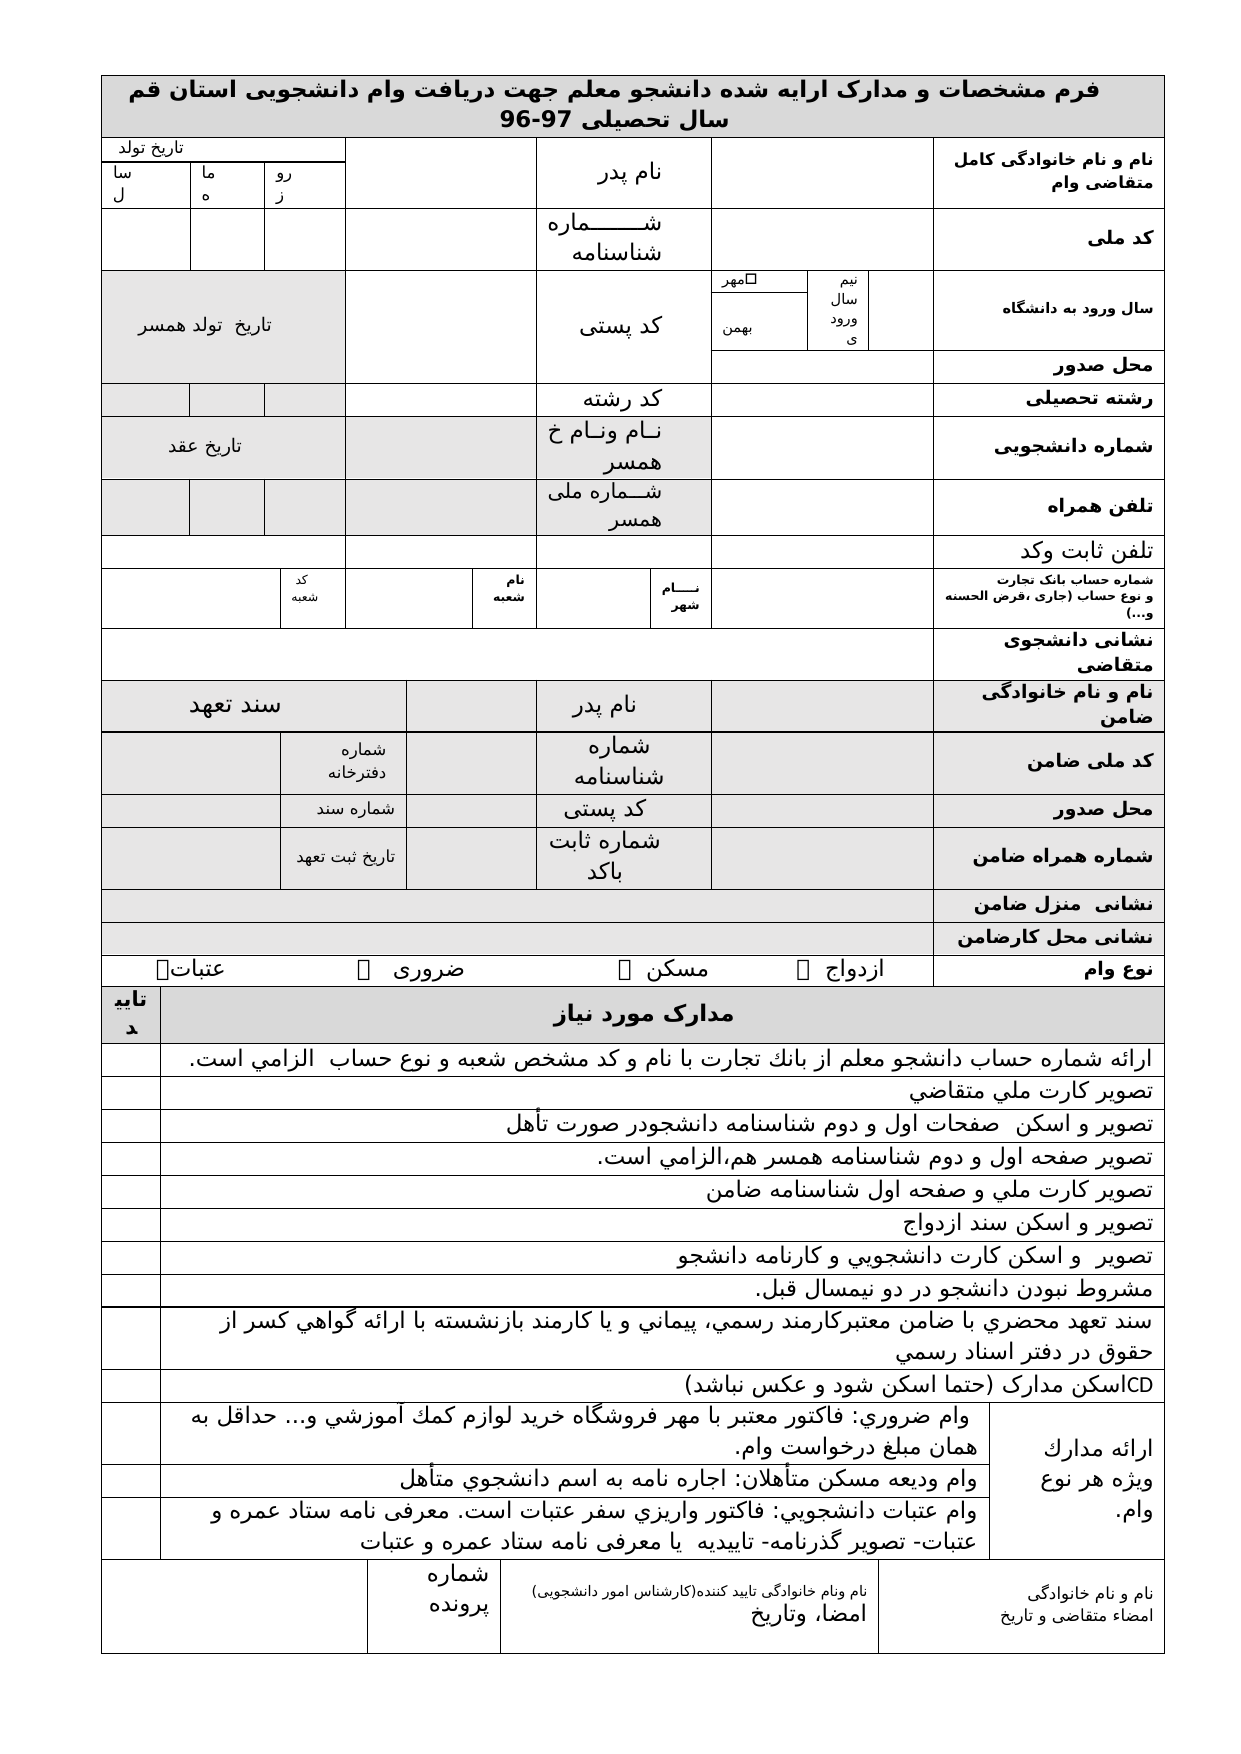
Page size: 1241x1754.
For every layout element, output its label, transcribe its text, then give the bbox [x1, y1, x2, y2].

table_cell مدارک مورد نیاز [161, 987, 1164, 1043]
table_cell [712, 828, 933, 889]
table_cell شماره دفترخانه [281, 733, 406, 794]
table_cell کد پستی [537, 271, 711, 383]
table_cell روز [265, 163, 345, 208]
table_cell شماره دانشجویی [934, 417, 1164, 478]
table_cell [102, 923, 933, 954]
table_cell [265, 480, 345, 535]
table_cell نام و نام خانوادگی ضامن [934, 681, 1164, 731]
table_cell [407, 733, 536, 794]
table_cell ماه [191, 163, 264, 208]
table_cell [407, 795, 536, 827]
table_cell شماره شناسنامه [537, 733, 711, 794]
table_cell سال [102, 163, 190, 208]
table_cell نام شعبه [473, 569, 536, 628]
table_cell کد ملی ضامن [934, 733, 1164, 794]
table_cell [102, 384, 189, 416]
table_cell [102, 1209, 160, 1241]
table_cell [102, 890, 933, 922]
table_cell شماره ملی همسر [537, 480, 711, 535]
table_cell [346, 271, 536, 383]
table_cell [102, 1110, 160, 1142]
table_cell [346, 417, 536, 478]
table_cell [346, 536, 536, 568]
table_cell شماره حساب بانک تجارت و نوع حساب (جاری ،قرض الحسنه و...) [934, 569, 1164, 628]
table_cell مشروط نبودن دانشجو در دو نيمسال قبل. [161, 1275, 1164, 1306]
table_cell [712, 681, 933, 731]
table_cell وام ضروري: فاكتور معتبر با مهر فروشگاه خريد لوازم كمك آموزشي و... حداقل به همان مبلغ درخواست وام. [161, 1403, 989, 1464]
table_cell [712, 569, 933, 628]
table_cell [102, 795, 280, 827]
table_cell [102, 1242, 160, 1273]
table_cell [102, 1077, 160, 1109]
table_cell [102, 1498, 160, 1559]
table_cell ازدواج مسکن ضروری عتبات [102, 956, 933, 986]
table_cell شماره پرونده [368, 1560, 500, 1653]
table_cell کد پستی [537, 795, 711, 827]
table_cell تاریخ ثبت تعهد [281, 828, 406, 889]
table_cell [102, 1403, 160, 1464]
table_cell شماره شناسنامه [537, 209, 711, 270]
table_cell CDاسکن مدارک (حتما اسکن شود و عکس نباشد) [161, 1370, 1164, 1402]
table_cell [346, 209, 536, 270]
table_cell [102, 1275, 160, 1306]
table_cell [712, 733, 933, 794]
table_cell نام پدر [537, 681, 711, 731]
table_cell نام ونام خ همسر [537, 417, 711, 478]
table_cell تصوير و اسکن كارت دانشجويي و كارنامه دانشجو [161, 1242, 1164, 1273]
table_cell تصوير و اسکن سند ازدواج [161, 1209, 1164, 1241]
table_cell [712, 417, 933, 478]
table_cell [712, 351, 933, 383]
table_cell [407, 681, 536, 731]
table_cell تاریخ عقد [102, 417, 345, 478]
table_cell سال ورود به دانشگاه [934, 271, 1164, 350]
table_cell [191, 209, 264, 270]
table_cell [869, 271, 933, 350]
table_cell شماره همراه ضامن [934, 828, 1164, 889]
table_cell [407, 828, 536, 889]
table_cell [190, 480, 264, 535]
table_cell [346, 569, 472, 628]
table_cell [712, 795, 933, 827]
table_cell محل صدور [934, 795, 1164, 827]
table_cell نام ونام خانوادگی تایید کننده(کارشناس امور دانشجویی) امضا، وتاریخ [501, 1560, 878, 1653]
table_cell [102, 1370, 160, 1402]
table_cell [712, 480, 933, 535]
table_cell [102, 209, 190, 270]
table_cell [102, 1560, 367, 1653]
table_cell [537, 536, 711, 568]
table_cell تایید [102, 987, 160, 1043]
table_cell کد شعبه [281, 569, 345, 628]
table_cell کد ملی [934, 209, 1164, 270]
table_cell تاریخ تولد همسر [102, 271, 345, 383]
table_cell تصوير كارت ملي و صفحه اول شناسنامه ضامن [161, 1176, 1164, 1208]
table_cell تصوير و اسکن صفحات اول و دوم شناسنامه دانشجودر صورت تأهل [161, 1110, 1164, 1142]
table_cell [102, 536, 345, 568]
table_cell سند تعهد [102, 681, 406, 731]
table_cell [102, 828, 280, 889]
table_cell رشته تحصیلی [934, 384, 1164, 416]
table_cell [190, 384, 264, 416]
table_cell نام و نام خانوادگی امضاء متقاضی و تاریخ [879, 1560, 1164, 1653]
table_cell نشانی دانشجوی متقاضی [934, 629, 1164, 679]
table_cell [102, 1176, 160, 1208]
table_cell [712, 209, 933, 270]
table_cell سند تعهد محضري با ضامن معتبركارمند رسمي، پيماني و يا كارمند بازنشسته با ارائه گواهي كسر از حقوق در دفتر اسناد رسمي [161, 1308, 1164, 1369]
table_cell [102, 1044, 160, 1076]
table_cell [102, 1143, 160, 1175]
table_cell تاریخ تولد [102, 138, 345, 161]
table_cell نام شهر [651, 569, 711, 628]
table_cell [102, 629, 933, 679]
table_cell نشانی منزل ضامن [934, 890, 1164, 922]
table_cell نوع وام [934, 956, 1164, 986]
table_cell شماره سند [281, 795, 406, 827]
table_cell [346, 480, 536, 535]
table_cell بهمن [712, 293, 807, 350]
table_cell [537, 569, 650, 628]
table_cell [102, 1308, 160, 1369]
table_cell محل صدور [934, 351, 1164, 383]
table_cell نام پدر [537, 138, 711, 208]
table_cell [102, 733, 280, 794]
table_cell [712, 384, 933, 416]
table_cell [265, 209, 345, 270]
table_cell [102, 480, 189, 535]
table_cell نام و نام خانوادگی کامل متقاضی وام [934, 138, 1164, 208]
table_cell شماره ثابت باکد [537, 828, 711, 889]
table_cell کد رشته [537, 384, 711, 416]
table_cell تلفن ثابت وکد [934, 536, 1164, 568]
table_cell تلفن همراه [934, 480, 1164, 535]
table_cell [102, 1465, 160, 1497]
table_cell وام وديعه مسكن متأهلان: اجاره نامه به اسم دانشجوي متأهل [161, 1465, 989, 1497]
table_cell نشانی محل کارضامن [934, 923, 1164, 954]
table_cell ارائه مدارك ويژه هر نوع وام. [990, 1403, 1164, 1559]
table_cell تصوير صفحه اول و دوم شناسنامه همسر هم،الزامي است. [161, 1143, 1164, 1175]
table_cell [346, 138, 536, 208]
table_cell مهر [712, 271, 807, 292]
table_cell [346, 384, 536, 416]
table_cell ارائه شماره حساب دانشجو معلم از بانك تجارت با نام و کد مشخص شعبه و نوع حساب الزامي است. [161, 1044, 1164, 1076]
table_cell وام عتبات دانشجويي: فاكتور واريزي سفر عتبات است. معرفی نامه ستاد عمره و عتبات- تصوير گذرنامه- تاییدیه یا معرفی نامه ستاد عمره و عتبات [161, 1498, 989, 1559]
table_cell نیم سال ورودی [808, 271, 868, 350]
table_cell تصوير كارت ملي متقاضي [161, 1077, 1164, 1109]
table_cell [712, 138, 933, 208]
table_cell [712, 536, 933, 568]
table_cell [102, 569, 280, 628]
table_cell [265, 384, 345, 416]
table_header فرم مشخصات و مدارک ارایه شده دانشجو معلم جهت دریافت وام دانشجویی استان قم سال تحصیلی 97-96 [102, 76, 1164, 137]
